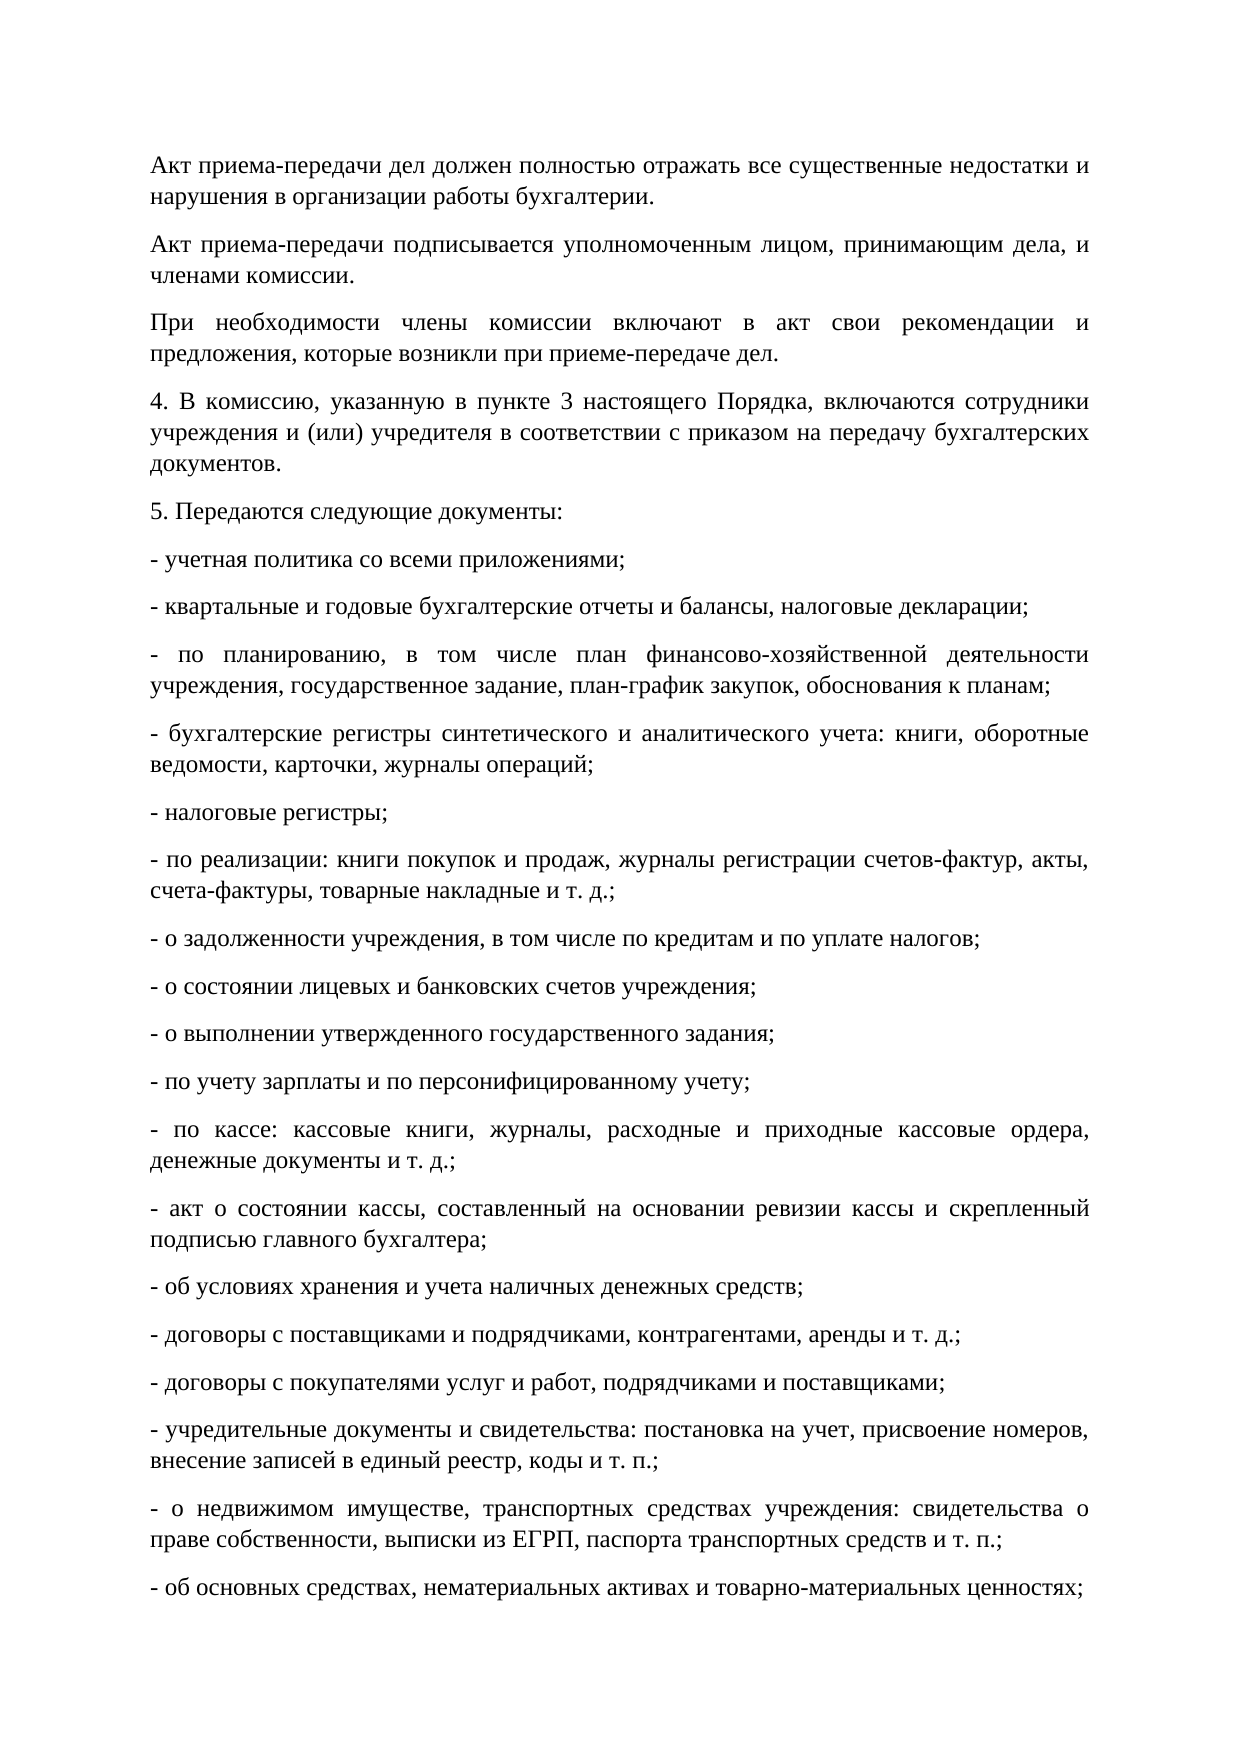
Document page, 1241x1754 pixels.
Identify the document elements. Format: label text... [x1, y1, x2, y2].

text - по кассе: кассовые книги, журналы, расходные и приходные кассовые ордера, денежные документы и т. д.; [150, 1114, 1090, 1174]
text - договоры с поставщиками и подрядчиками, контрагентами, аренды и т. д.; [150, 1319, 1090, 1348]
text - о состоянии лицевых и банковских счетов учреждения; [150, 971, 1090, 999]
text - по учету зарплаты и по персонифицированному учету; [150, 1066, 1090, 1095]
text - учетная политика со всеми приложениями; [150, 544, 1090, 572]
text - об основных средствах, нематериальных активах и товарно-материальных ценностях; [150, 1572, 1090, 1601]
text 5. Передаются следующие документы: [150, 496, 1090, 525]
text - о недвижимом имуществе, транспортных средствах учреждения: свидетельства о праве собственности, выписки из ЕГРП, паспорта транспортных средств и т. п.; [150, 1493, 1090, 1553]
text - об условиях хранения и учета наличных денежных средств; [150, 1271, 1090, 1300]
text - учредительные документы и свидетельства: постановка на учет, присвоение номеров, внесение записей в единый реестр, коды и т. п.; [150, 1414, 1090, 1474]
text Акт приема-передачи подписывается уполномоченным лицом, принимающим дела, и членами комиссии. [150, 229, 1090, 288]
text - по планированию, в том числе план финансово-хозяйственной деятельности учреждения, государственное задание, план-график закупок, обоснования к планам; [150, 639, 1090, 699]
text При необходимости члены комиссии включают в акт свои рекомендации и предложения, которые возникли при приеме-передаче дел. [150, 307, 1090, 367]
text - налоговые регистры; [150, 797, 1090, 825]
text - бухгалтерские регистры синтетического и аналитического учета: книги, оборотные ведомости, карточки, журналы операций; [150, 718, 1090, 778]
text - договоры с покупателями услуг и работ, подрядчиками и поставщиками; [150, 1367, 1090, 1396]
text - о задолженности учреждения, в том числе по кредитам и по уплате налогов; [150, 923, 1090, 952]
text - акт о состоянии кассы, составленный на основании ревизии кассы и скрепленный подписью главного бухгалтера; [150, 1193, 1090, 1252]
text - о выполнении утвержденного государственного задания; [150, 1018, 1090, 1047]
text Акт приема-передачи дел должен полностью отражать все существенные недостатки и нарушения в организации работы бухгалтерии. [150, 150, 1090, 210]
text 4. В комиссию, указанную в пункте 3 настоящего Порядка, включаются сотрудники учреждения и (или) учредителя в соответствии с приказом на передачу бухгалтерских документов. [150, 386, 1090, 477]
text - квартальные и годовые бухгалтерские отчеты и балансы, налоговые декларации; [150, 591, 1090, 620]
text - по реализации: книги покупок и продаж, журналы регистрации счетов-фактур, акты, счета-фактуры, товарные накладные и т. д.; [150, 844, 1090, 904]
